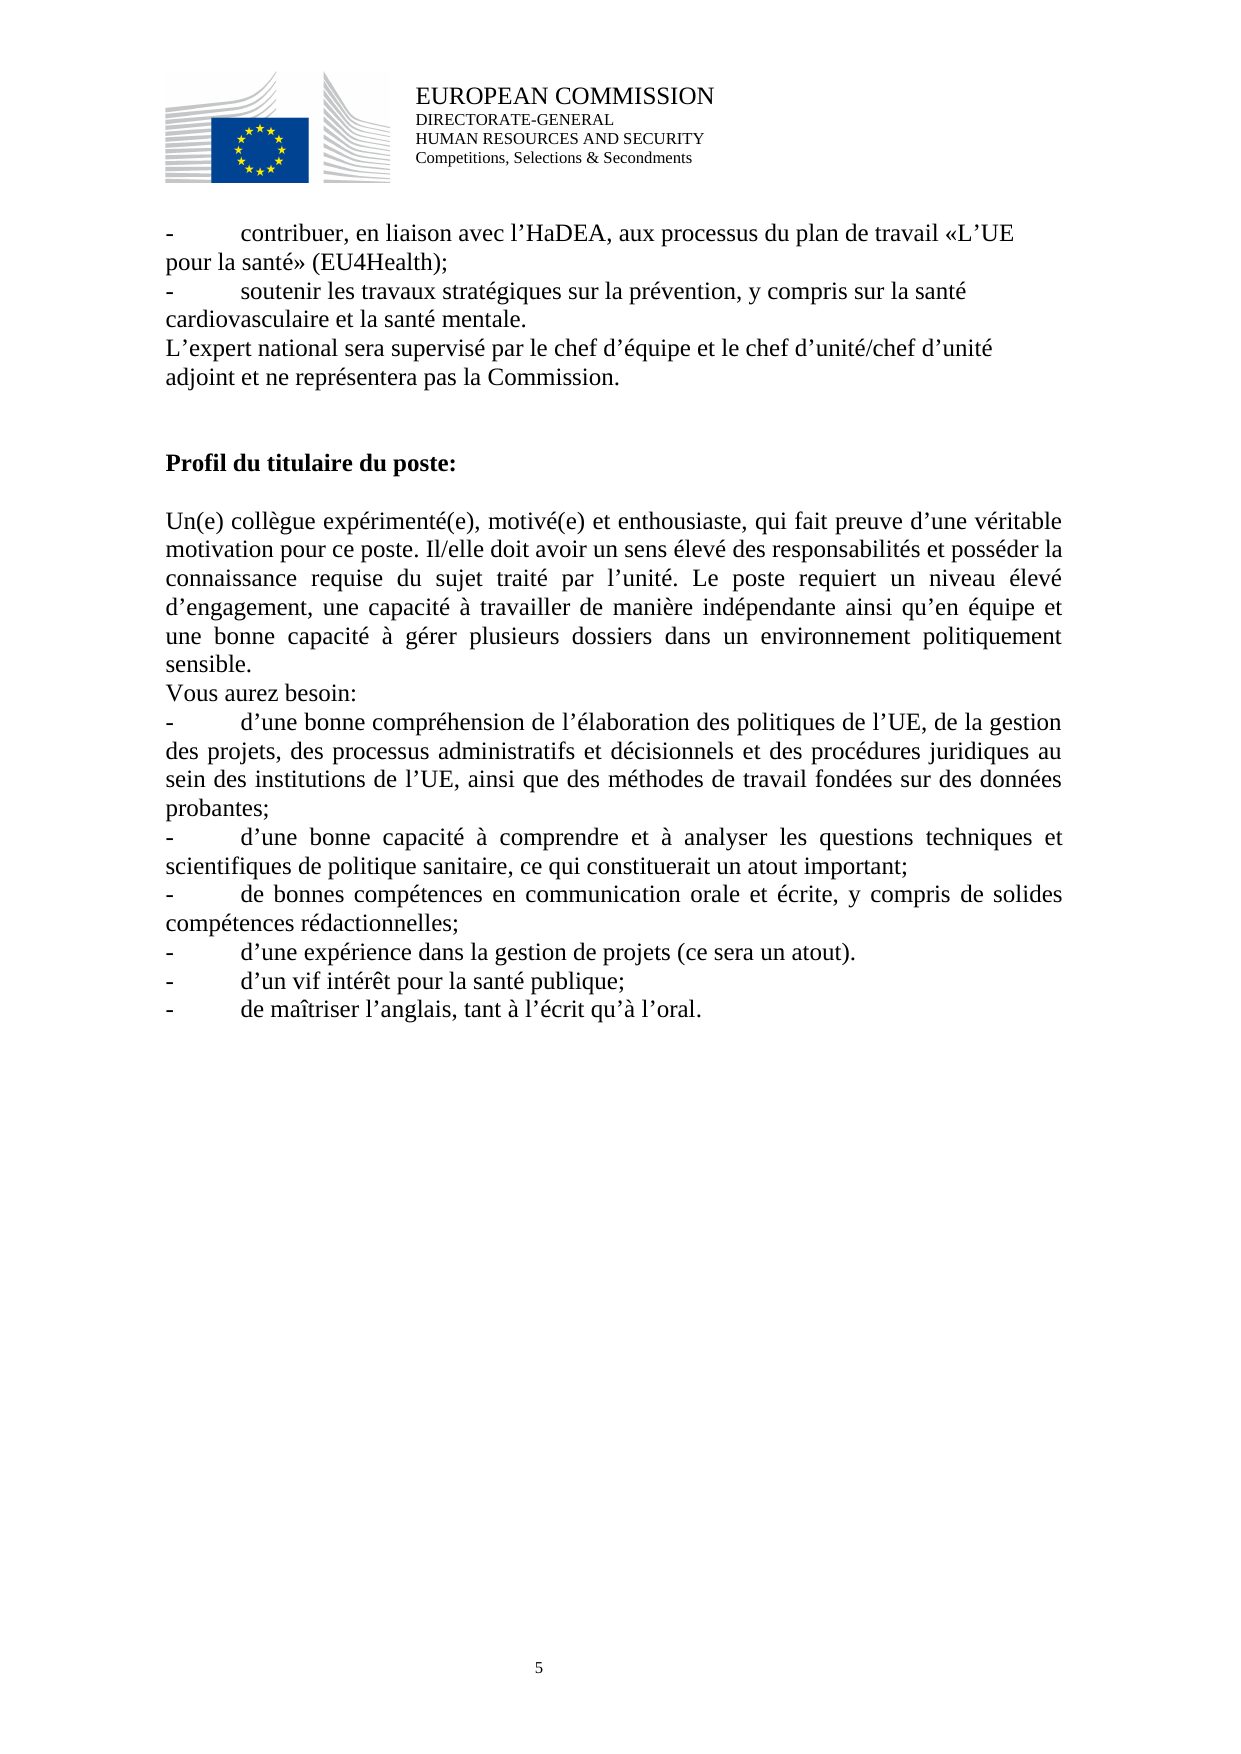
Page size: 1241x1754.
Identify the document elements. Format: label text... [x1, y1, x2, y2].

text Vous aurez besoin: [165, 678, 1063, 707]
text - de bonnes compétences en communication orale et écrite, y compris de solides compétences rédactionnelles; [165, 879, 1063, 937]
text - d’une expérience dans la gestion de projets (ce sera un atout). [165, 937, 1063, 966]
text Profil du titulaire du poste: [165, 448, 1063, 477]
text - de maîtriser l’anglais, tant à l’écrit qu’à l’oral. [165, 994, 1063, 1023]
text - d’une bonne compréhension de l’élaboration des politiques de l’UE, de la gestion des projets, des processus administratifs et décisionnels et des procédures juridiques au sein des institutions de l’UE, ainsi que des méthodes de travail fondées sur des données probantes; [165, 707, 1063, 822]
text - d’un vif intérêt pour la santé publique; [165, 966, 1063, 994]
text L’expert national sera supervisé par le chef d’équipe et le chef d’unité/chef d’unité adjoint et ne représentera pas la Commission. [165, 333, 1063, 391]
text Un(e) collègue expérimenté(e), motivé(e) et enthousiaste, qui fait preuve d’une véritable motivation pour ce poste. Il/elle doit avoir un sens élevé des responsabilités et posséder la connaissance requise du sujet traité par l’unité. Le poste requiert un niveau élevé d’engagement, une capacité à travailler de manière indépendante ainsi qu’en équipe et une bonne capacité à gérer plusieurs dossiers dans un environnement politiquement sensible. [165, 506, 1063, 678]
text - contribuer, en liaison avec l’HaDEA, aux processus du plan de travail «L’UE pour la santé» (EU4Health); [165, 134, 1063, 276]
text - soutenir les travaux stratégiques sur la prévention, y compris sur la santé cardiovasculaire et la santé mentale. [165, 276, 1063, 333]
picture [165, 71, 391, 183]
text - d’une bonne capacité à comprendre et à analyser les questions techniques et scientifiques de politique sanitaire, ce qui constituerait un atout important; [165, 822, 1063, 879]
